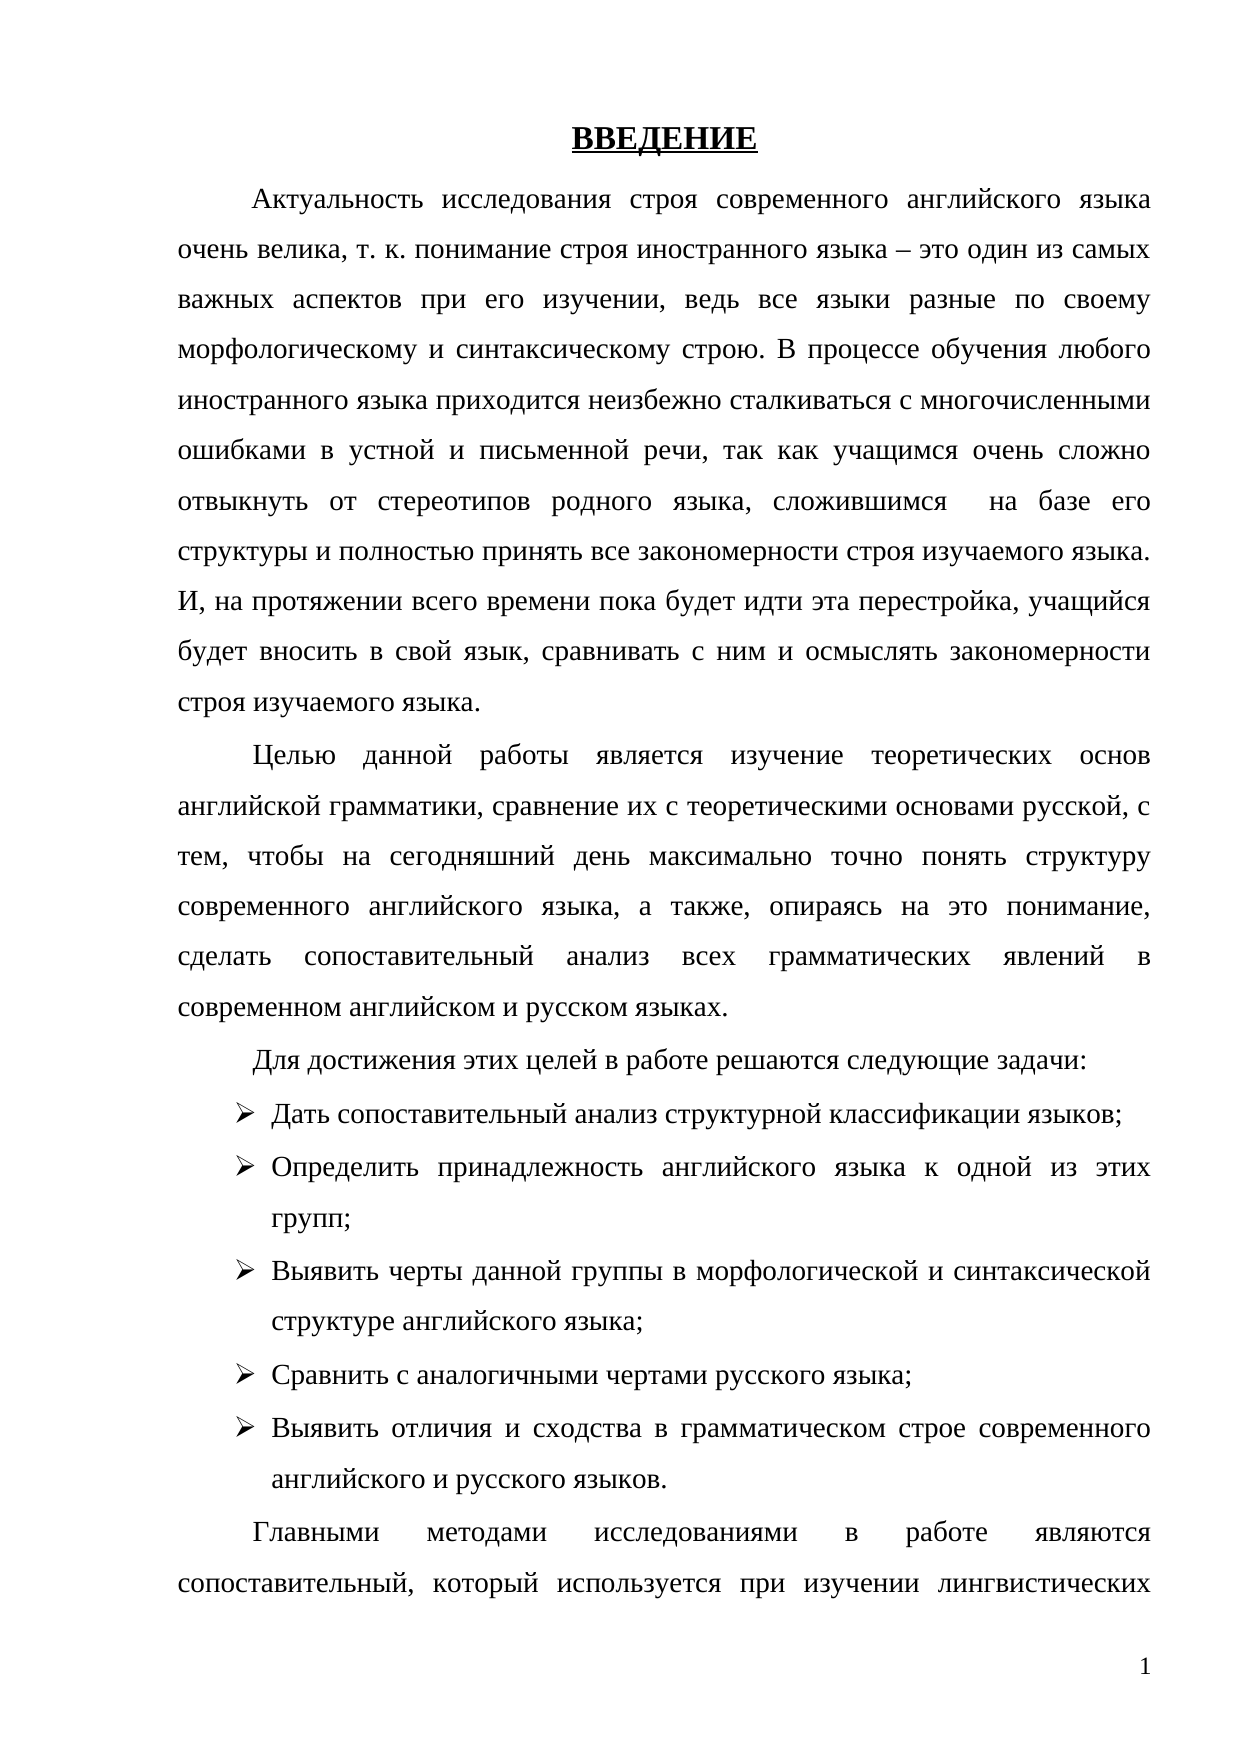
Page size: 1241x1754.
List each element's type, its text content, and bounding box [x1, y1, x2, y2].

text Для достижения этих целей в работе решаются следующие задачи: [211, 1042, 1152, 1076]
list Выявить черты данной группы в морфологической и синтаксической структуре английского языка; [233, 1253, 1152, 1337]
text ВВЕДЕНИЕ [177, 118, 1152, 156]
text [177, 1514, 1152, 1598]
text Актуальность исследования строя современного английского языка очень велика, т. к. понимание строя иностранного языка – это один из самых важных аспектов при его изучении, ведь все языки разные по своему морфологическому и синтаксическому строю. В процессе обучения любого иностранного языка приходится неизбежно сталкиваться с многочисленными ошибками в устной и письменной речи, так как учащимся очень сложно отвыкнуть от стереотипов родного языка, сложившимся на базе его структуры и полностью принять все закономерности строя изучаемого языка. И, на протяжении всего времени пока будет идти эта перестройка, учащийся будет вносить в свой язык, сравнивать с ним и осмыслять закономерности строя изучаемого языка. [177, 181, 1152, 717]
list Определить принадлежность английского языка к одной из этих групп; [233, 1149, 1152, 1233]
text Целью данной работы является изучение теоретических основ английской грамматики, сравнение их с теоретическими основами русской, с тем, чтобы на сегодняшний день максимально точно понять структуру современного английского языка, а также, опираясь на это понимание, сделать сопоставительный анализ всех грамматических явлений в современном английском и русском языках. [177, 737, 1152, 1022]
list Выявить отличия и сходства в грамматическом строе современного английского и русского языков. [233, 1411, 1152, 1494]
list Дать сопоставительный анализ структурной классификации языков; [233, 1096, 1152, 1129]
list Сравнить с аналогичными чертами русского языка; [233, 1357, 1152, 1391]
